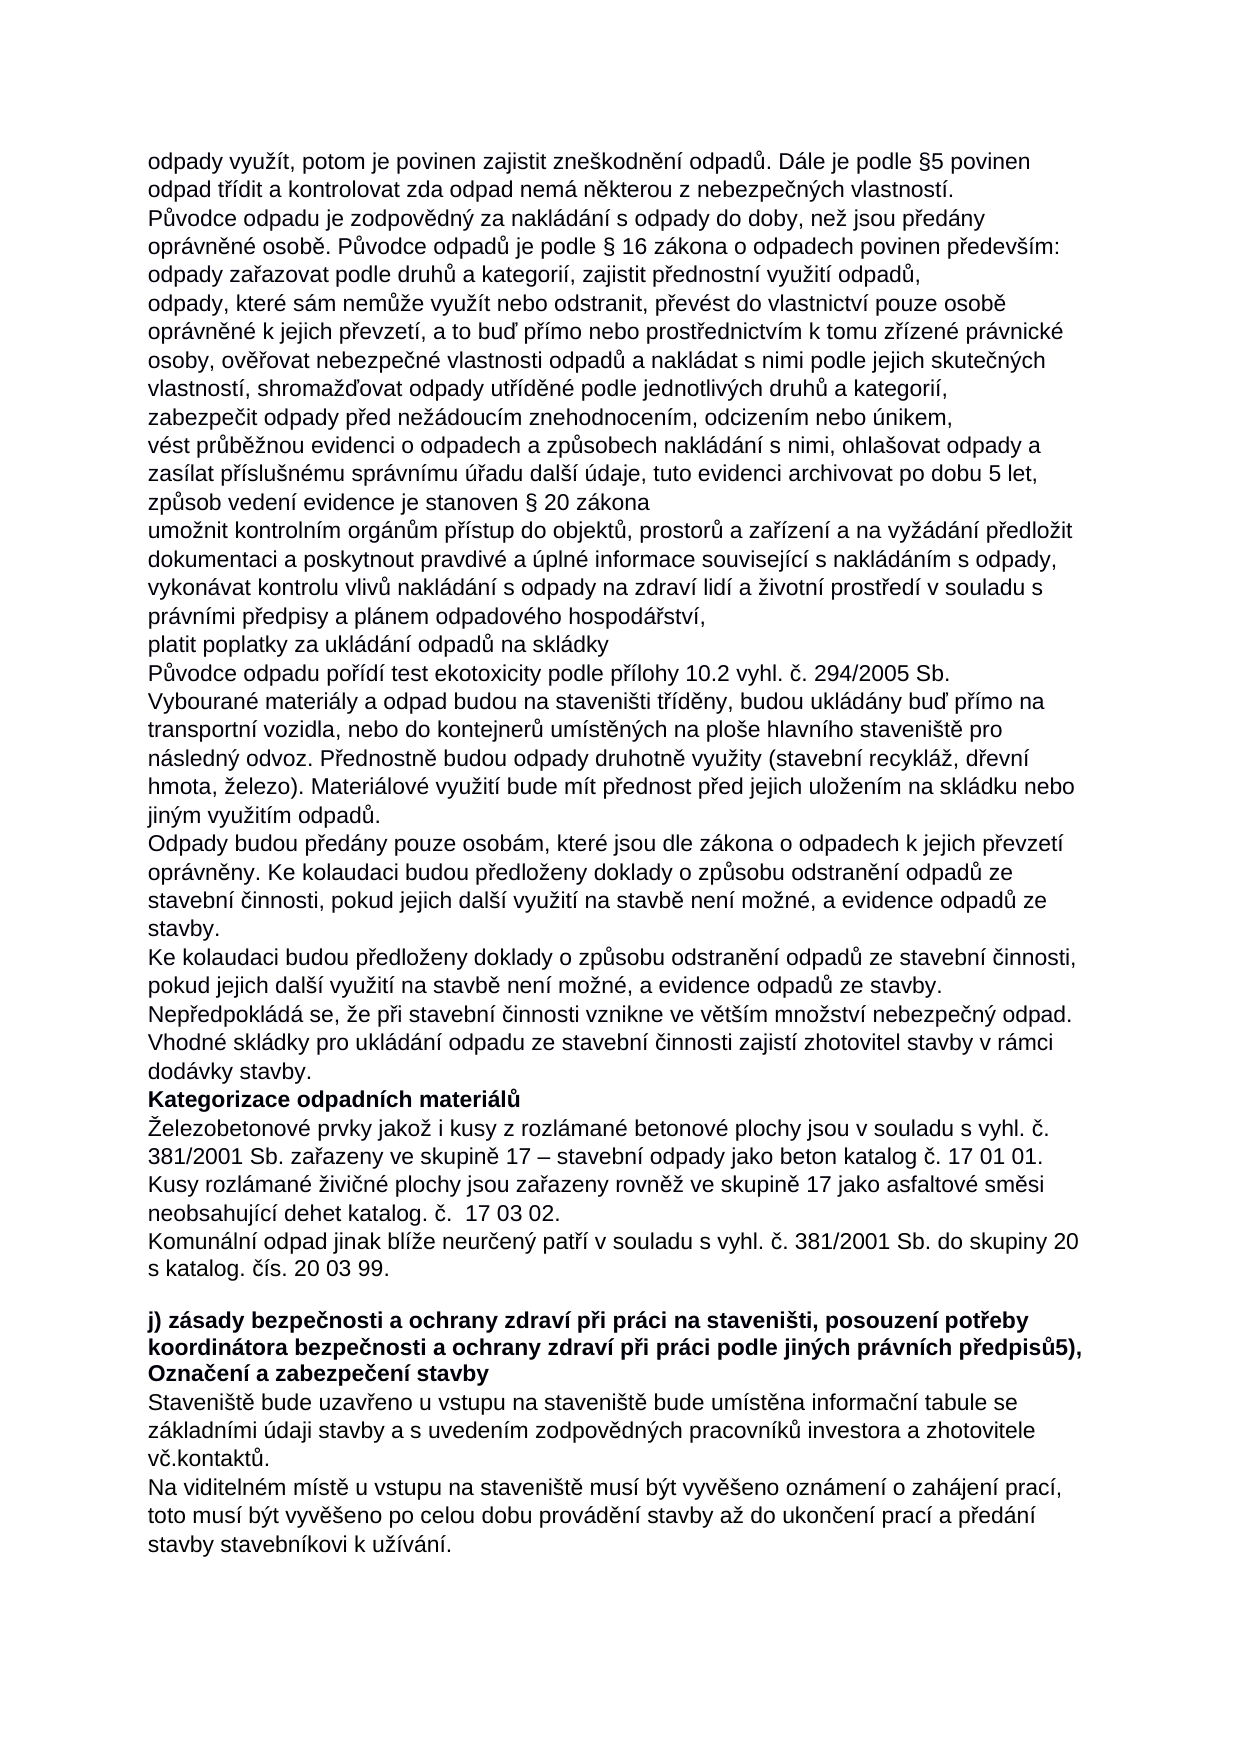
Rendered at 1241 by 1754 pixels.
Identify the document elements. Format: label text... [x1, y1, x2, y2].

text Vhodné skládky pro ukládání odpadu ze stavební činnosti zajistí zhotovitel stavby v rámci dodávky stavby. [148, 1029, 1093, 1084]
text Nepředpokládá se, že při stavební činnosti vznikne ve větším množství nebezpečný odpad. [148, 1001, 1093, 1027]
text umožnit kontrolním orgánům přístup do objektů, prostorů a zařízení a na vyžádání předložit dokumentaci a poskytnout pravdivé a úplné informace související s nakládáním s odpady, [148, 517, 1093, 572]
text vést průběžnou evidenci o odpadech a způsobech nakládání s nimi, ohlašovat odpady a zasílat příslušnému správnímu úřadu další údaje, tuto evidenci archivovat po dobu 5 let, způsob vedení evidence je stanoven § 20 zákona [148, 432, 1093, 515]
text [148, 148, 1093, 202]
text j) zásady bezpečnosti a ochrany zdraví při práci na staveništi, posouzení potřeby koordinátora bezpečnosti a ochrany zdraví při práci podle jiných právních předpisů5), [148, 1307, 1093, 1360]
text odpady zařazovat podle druhů a kategorií, zajistit přednostní využití odpadů, [148, 261, 1093, 288]
text Komunální odpad jinak blíže neurčený patří v souladu s vyhl. č. 381/2001 Sb. do skupiny 20 s katalog. čís. 20 03 99. [148, 1228, 1093, 1281]
text Na viditelném místě u vstupu na staveniště musí být vyvěšeno oznámení o zahájení prací, toto musí být vyvěšeno po celou dobu provádění stavby až do ukončení prací a předání stavby stavebníkovi k užívání. [148, 1474, 1093, 1557]
text Kategorizace odpadních materiálů [148, 1086, 1093, 1112]
text platit poplatky za ukládání odpadů na skládky [148, 631, 1093, 657]
text Původce odpadu pořídí test ekotoxicity podle přílohy 10.2 vyhl. č. 294/2005 Sb. [148, 659, 1093, 686]
text Staveniště bude uzavřeno u vstupu na staveniště bude umístěna informační tabule se základními údaji stavby a s uvedením zodpovědných pracovníků investora a zhotovitele vč.kontaktů. [148, 1388, 1093, 1472]
text Vybourané materiály a odpad budou na staveništi tříděny, budou ukládány buď přímo na transportní vozidla, nebo do kontejnerů umístěných na ploše hlavního staveniště pro následný odvoz. Přednostně budou odpady druhotně využity (stavební recykláž, dřevní hmota, železo). Materiálové využití bude mít přednost před jejich uložením na skládku nebo jiným využitím odpadů. [148, 688, 1093, 828]
text Odpady budou předány pouze osobám, které jsou dle zákona o odpadech k jejich převzetí oprávněny. Ke kolaudaci budou předloženy doklady o způsobu odstranění odpadů ze stavební činnosti, pokud jejich další využití na stavbě není možné, a evidence odpadů ze stavby. [148, 830, 1093, 942]
text Původce odpadu je zodpovědný za nakládání s odpady do doby, než jsou předány oprávněné osobě. Původce odpadů je podle § 16 zákona o odpadech povinen především: [148, 204, 1093, 259]
text vykonávat kontrolu vlivů nakládání s odpady na zdraví lidí a životní prostředí v souladu s právními předpisy a plánem odpadového hospodářství, [148, 574, 1093, 629]
text Železobetonové prvky jakož i kusy z rozlámané betonové plochy jsou v souladu s vyhl. č. 381/2001 Sb. zařazeny ve skupině 17 – stavební odpady jako beton katalog č. 17 01 01. Kusy rozlámané živičné plochy jsou zařazeny rovněž ve skupině 17 jako asfaltové směsi neobsahující dehet katalog. č. 17 03 02. [148, 1114, 1093, 1226]
text zabezpečit odpady před nežádoucím znehodnocením, odcizením nebo únikem, [148, 403, 1093, 430]
text Ke kolaudaci budou předloženy doklady o způsobu odstranění odpadů ze stavební činnosti, pokud jejich další využití na stavbě není možné, a evidence odpadů ze stavby. [148, 944, 1093, 999]
text odpady, které sám nemůže využít nebo odstranit, převést do vlastnictví pouze osobě oprávněné k jejich převzetí, a to buď přímo nebo prostřednictvím k tomu zřízené právnické osoby, ověřovat nebezpečné vlastnosti odpadů a nakládat s nimi podle jejich skutečných vlastností, shromažďovat odpady utříděné podle jednotlivých druhů a kategorií, [148, 290, 1093, 401]
text Označení a zabezpečení stavby [148, 1360, 1093, 1386]
